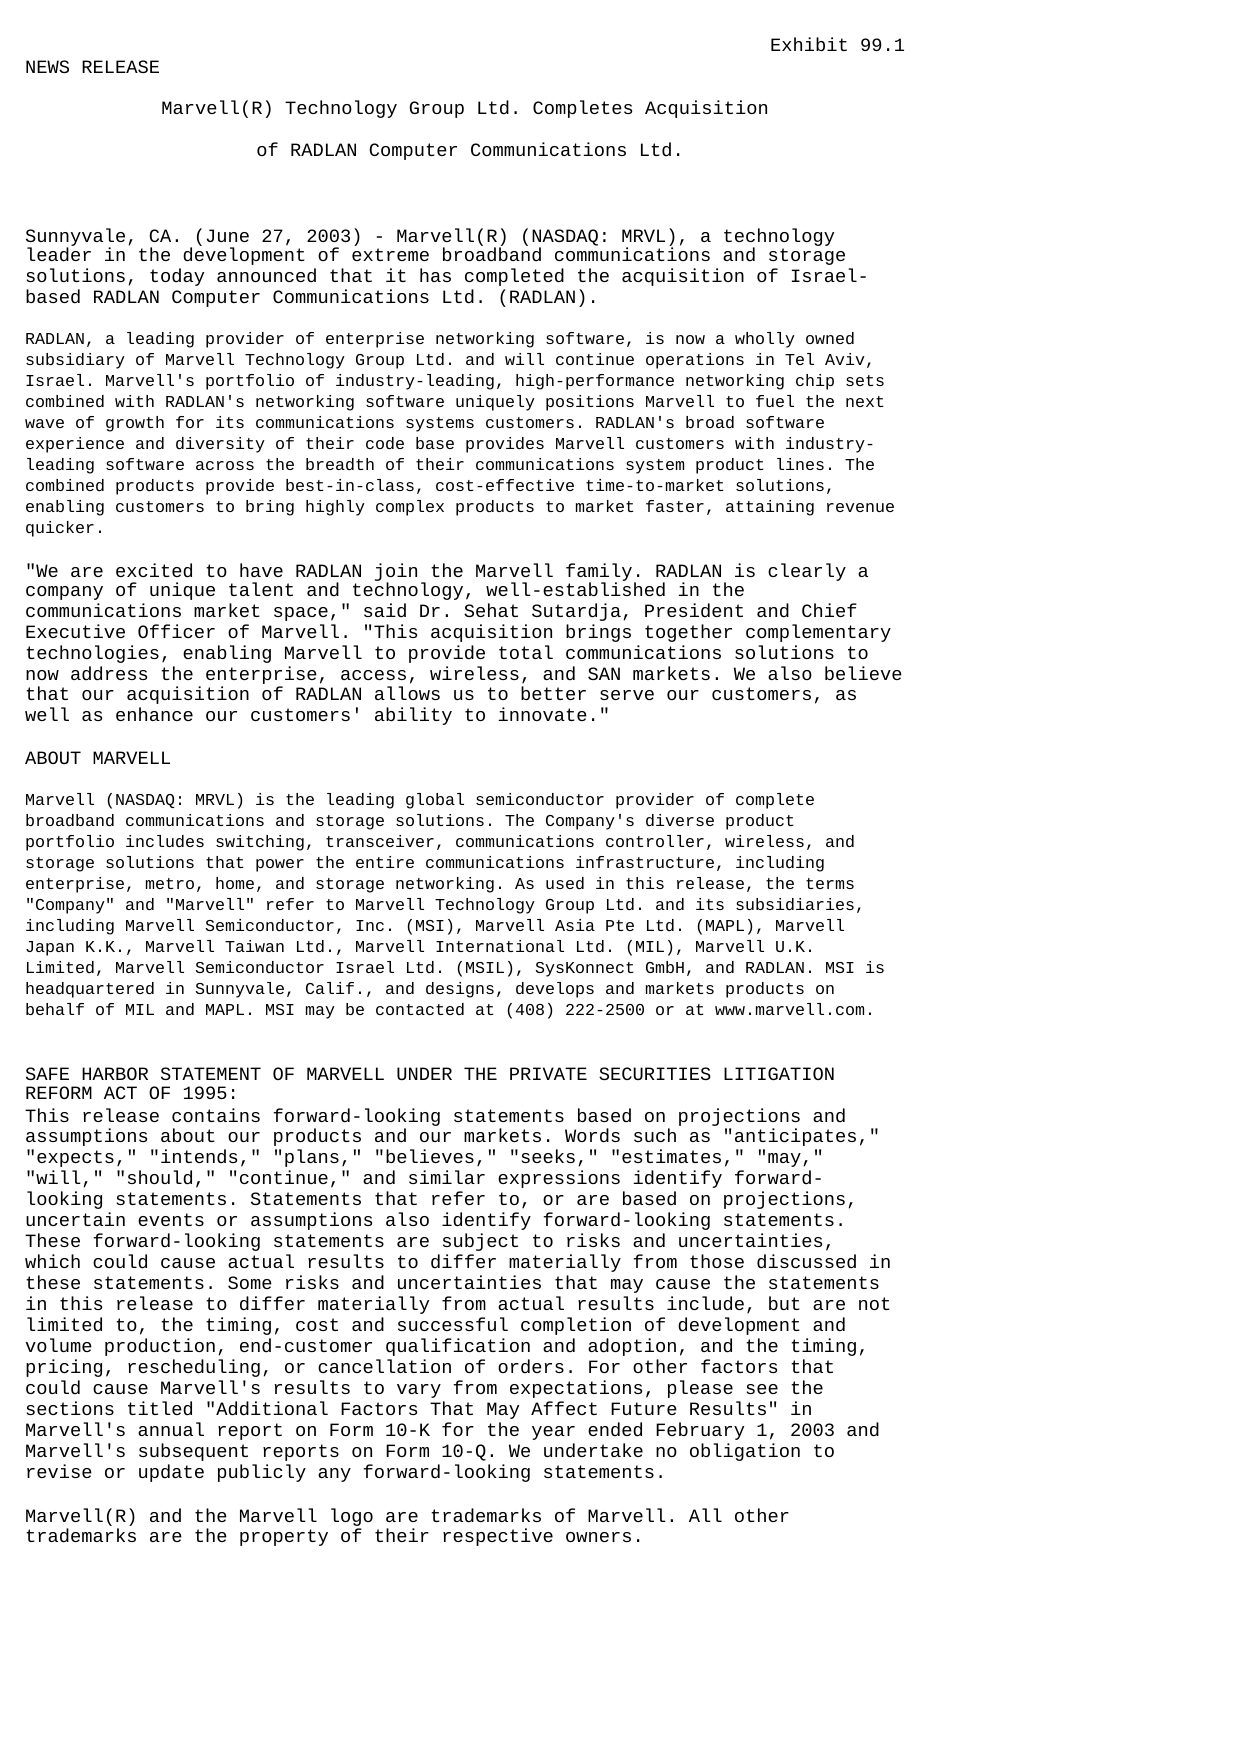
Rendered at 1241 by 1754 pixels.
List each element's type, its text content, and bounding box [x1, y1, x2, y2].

text ABOUT MARVELL [25, 749, 1090, 770]
text of RADLAN Computer Communications Ltd. [256, 141, 1090, 162]
text RADLAN, a leading provider of enterprise networking software, is now a wholly owned subsidiary of Marvell Technology Group Ltd. and will continue operations in Tel Aviv, Israel. Marvell's portfolio of industry-leading, high-performance networking chip sets combined with RADLAN's networking software uniquely positions Marvell to fuel the next wave of growth for its communications systems customers. RADLAN's broad software experience and diversity of their code base provides Marvell customers with industry-leading software across the breadth of their communications system product lines. The combined products provide best-in-class, cost-effective time-to-market solutions, enabling customers to bring highly complex products to market faster, attaining revenue quicker. [25, 331, 905, 539]
text Exhibit 99.1 [25, 35, 905, 57]
text Marvell(R) and the Marvell logo are trademarks of Marvell. All other trademarks are the property of their respective owners. [25, 1506, 894, 1548]
text NEWS RELEASE [25, 57, 1090, 77]
text Marvell (NASDAQ: MRVL) is the leading global semiconductor provider of complete broadband communications and storage solutions. The Company's diverse product portfolio includes switching, transceiver, communications controller, wireless, and storage solutions that power the entire communications infrastructure, including enterprise, metro, home, and storage networking. As used in this release, the terms "Company" and "Marvell" refer to Marvell Technology Group Ltd. and its subsidiaries, including Marvell Semiconductor, Inc. (MSI), Marvell Asia Pte Ltd. (MAPL), Marvell Japan K.K., Marvell Taiwan Ltd., Marvell International Ltd. (MIL), Marvell U.K. Limited, Marvell Semiconductor Israel Ltd. (MSIL), SysKonnect GmbH, and RADLAN. MSI is headquartered in Sunnyvale, Calif., and designs, develops and markets products on behalf of MIL and MAPL. MSI may be contacted at (408) 222-2500 or at www.marvell.com. [25, 792, 894, 1021]
text Marvell(R) Technology Group Ltd. Completes Acquisition [25, 98, 905, 120]
text Sunnyvale, CA. (June 27, 2003) - Marvell(R) (NASDAQ: MRVL), a technology leader in the development of extreme broadband communications and storage solutions, today announced that it has completed the acquisition of Israel-based RADLAN Computer Communications Ltd. (RADLAN). [25, 226, 894, 309]
text SAFE HARBOR STATEMENT OF MARVELL UNDER THE PRIVATE SECURITIES LITIGATION REFORM ACT OF 1995: [25, 1064, 894, 1105]
text "We are excited to have RADLAN join the Marvell family. RADLAN is clearly a company of unique talent and technology, well-established in the communications market space," said Dr. Sehat Sutardja, President and Chief Executive Officer of Marvell. "This acquisition brings together complementary technologies, enabling Marvell to provide total communications solutions to now address the enterprise, access, wireless, and SAN markets. We also believe that our acquisition of RADLAN allows us to better serve our customers, as well as enhance our customers' ability to innovate." [25, 561, 905, 727]
text This release contains forward-looking statements based on projections and assumptions about our products and our markets. Words such as "anticipates," "expects," "intends," "plans," "believes," "seeks," "estimates," "may," "will," "should," "continue," and similar expressions identify forward-looking statements. Statements that refer to, or are based on projections, uncertain events or assumptions also identify forward-looking statements. These forward-looking statements are subject to risks and uncertainties, which could cause actual results to differ materially from those discussed in these statements. Some risks and uncertainties that may cause the statements in this release to differ materially from actual results include, but are not limited to, the timing, cost and successful completion of development and volume production, end-customer qualification and adoption, and the timing, pricing, rescheduling, or cancellation of orders. For other factors that could cause Marvell's results to vary from expectations, please see the sections titled "Additional Factors That May Affect Future Results" in Marvell's annual report on Form 10-K for the year ended February 1, 2003 and Marvell's subsequent reports on Form 10-Q. We undertake no obligation to revise or update publicly any forward-looking statements. [25, 1106, 894, 1484]
